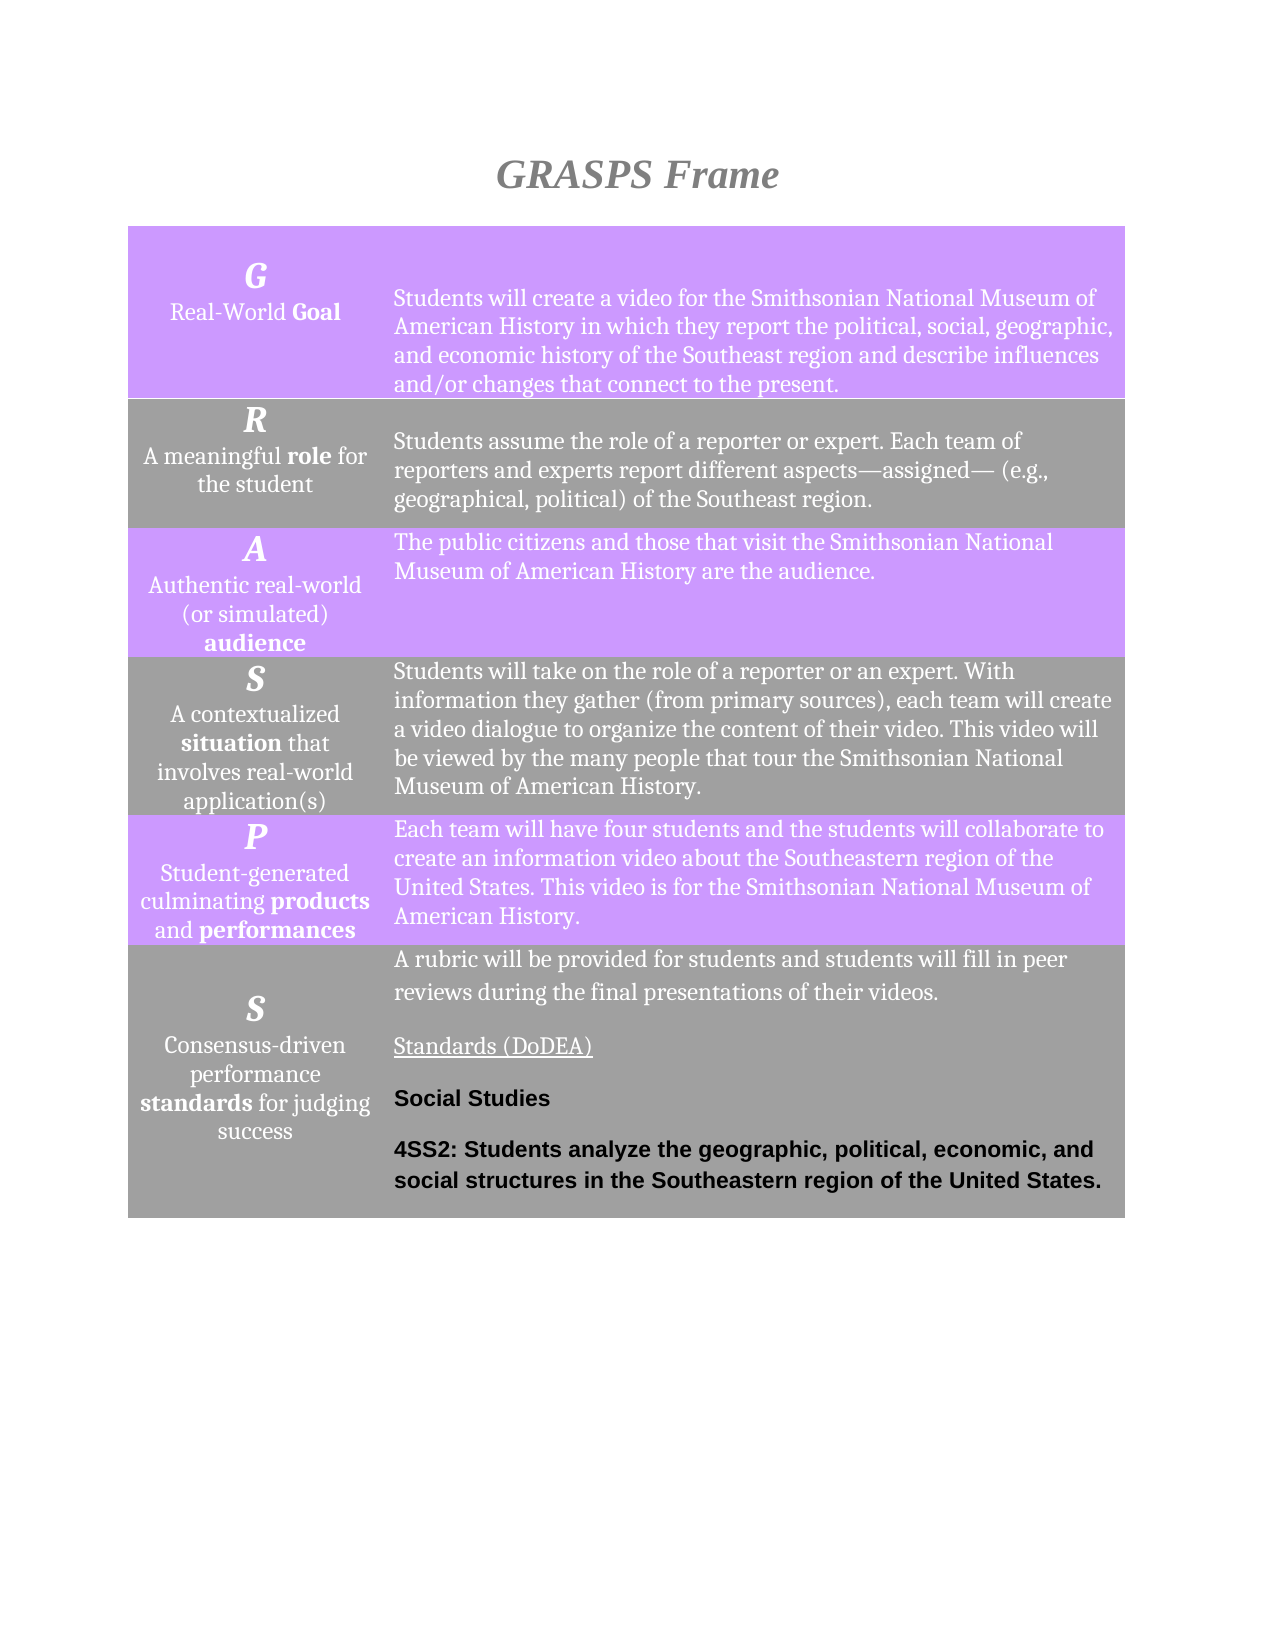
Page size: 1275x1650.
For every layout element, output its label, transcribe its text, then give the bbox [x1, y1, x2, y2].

table_cell Students will take on the role of a reporter or an expert. With information they gather (from primary sources), each team will create a video dialogue to organize the content of their video. This video will be viewed by the many people that tour the Smithsonian National Museum of American History. [383, 657, 1125, 815]
text GRASPS Frame [150, 150, 1125, 198]
table_cell S A contextualized situation that involves real-world application(s) [128, 657, 383, 815]
table_cell Each team will have four students and the students will collaborate to create an information video about the Southeastern region of the United States. This video is for the Smithsonian National Museum of American History. [383, 815, 1125, 945]
table_header [383, 226, 1125, 255]
table_cell R A meaningful role for the student [128, 399, 383, 528]
table_header [128, 226, 383, 255]
table_cell Students assume the role of a reporter or expert. Each team of reporters and experts report different aspects—assigned— (e.g., geographical, political) of the Southeast region. [383, 399, 1125, 528]
table_cell P Student-generated culminating products and performances [128, 815, 383, 945]
table_cell S Consensus-driven performance standards for judging success [128, 945, 383, 1218]
table_cell Students will create a video for the Smithsonian National Museum of American History in which they report the political, social, geographic, and economic history of the Southeast region and describe influences and/or changes that connect to the present. [383, 255, 1125, 398]
table_cell A rubric will be provided for students and students will fill in peer reviews during the final presentations of their videos. Standards (DoDEA) Social Studies 4SS2: Students analyze the geographic, political, economic, and social structures in the Southeastern region of the United States. [383, 945, 1125, 1218]
table_cell The public citizens and those that visit the Smithsonian National Museum of American History are the audience. [383, 528, 1125, 657]
table_cell G Real-World Goal [128, 255, 383, 398]
table_cell A Authentic real-world (or simulated) audience [128, 528, 383, 657]
